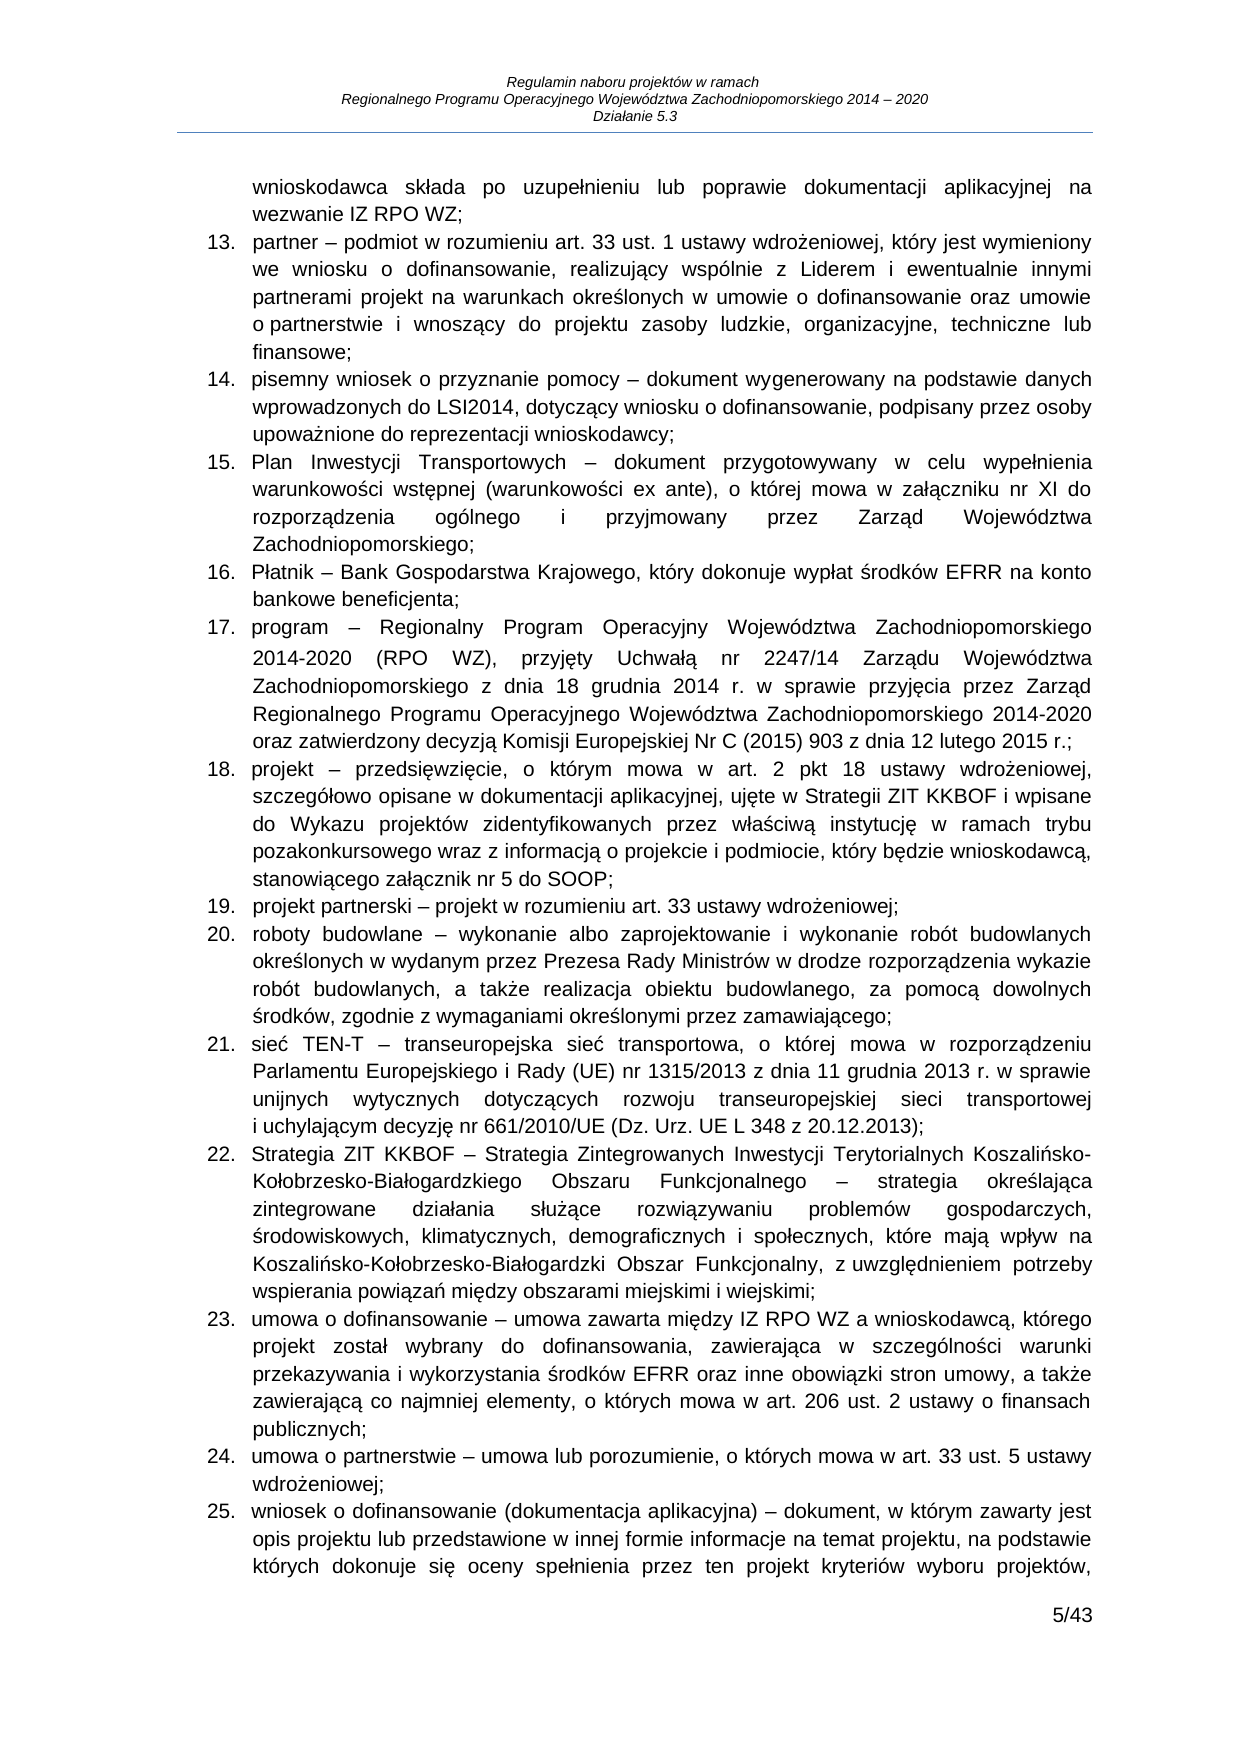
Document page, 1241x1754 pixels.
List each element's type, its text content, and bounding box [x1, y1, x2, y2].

list umowa o dofinansowanie – umowa zawarta między IZ RPO WZ a wnioskodawcą, którego projekt został wybrany do dofinansowania, zawierająca w szczególności warunki przekazywania i wykorzystania środków EFRR oraz inne obowiązki stron umowy, a także zawierającą co najmniej elementy, o których mowa w art. 206 ust. 2 ustawy o finansach publicznych; [207, 1307, 1093, 1441]
list projekt partnerski – projekt w rozumieniu art. 33 ustawy wdrożeniowej; [207, 894, 1093, 918]
list pisemny wniosek o przyznanie pomocy – dokument wygenerowany na podstawie danych wprowadzonych do LSI2014, dotyczący wniosku o dofinansowanie, podpisany przez osoby upoważnione do reprezentacji wnioskodawcy; [207, 367, 1093, 446]
list sieć TEN-T – transeuropejska sieć transportowa, o której mowa w rozporządzeniu Parlamentu Europejskiego i Rady (UE) nr 1315/2013 z dnia 11 grudnia 2013 r. w sprawie unijnych wytycznych dotyczących rozwoju transeuropejskiej sieci transportowej i uchylającym decyzję nr 661/2010/UE (Dz. Urz. UE L 348 z 20.12.2013); [207, 1032, 1093, 1138]
list program – Regionalny Program Operacyjny Województwa Zachodniopomorskiego 2014-2020 (RPO WZ), przyjęty Uchwałą nr 2247/14 Zarządu Województwa Zachodniopomorskiego z dnia 18 grudnia 2014 r. w sprawie przyjęcia przez Zarząd Regionalnego Programu Operacyjnego Województwa Zachodniopomorskiego 2014-2020 oraz zatwierdzony decyzją Komisji Europejskiej Nr C (2015) 903 z dnia 12 lutego 2015 r.; [207, 614, 1093, 753]
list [207, 174, 1093, 226]
list projekt – przedsięwzięcie, o którym mowa w art. 2 pkt 18 ustawy wdrożeniowej, szczegółowo opisane w dokumentacji aplikacyjnej, ujęte w Strategii ZIT KKBOF i wpisane do Wykazu projektów zidentyfikowanych przez właściwą instytucję w ramach trybu pozakonkursowego wraz z informacją o projekcie i podmiocie, który będzie wnioskodawcą, stanowiącego załącznik nr 5 do SOOP; [207, 757, 1093, 891]
list umowa o partnerstwie – umowa lub porozumienie, o których mowa w art. 33 ust. 5 ustawy wdrożeniowej; [207, 1444, 1093, 1496]
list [207, 1499, 1093, 1578]
list roboty budowlane – wykonanie albo zaprojektowanie i wykonanie robót budowlanych określonych w wydanym przez Prezesa Rady Ministrów w drodze rozporządzenia wykazie robót budowlanych, a także realizacja obiektu budowlanego, za pomocą dowolnych środków, zgodnie z wymaganiami określonymi przez zamawiającego; [207, 922, 1093, 1028]
list Strategia ZIT KKBOF – Strategia Zintegrowanych Inwestycji Terytorialnych Koszalińsko-Kołobrzesko-Białogardzkiego Obszaru Funkcjonalnego – strategia określająca zintegrowane działania służące rozwiązywaniu problemów gospodarczych, środowiskowych, klimatycznych, demograficznych i społecznych, które mają wpływ na Koszalińsko-Kołobrzesko-Białogardzki Obszar Funkcjonalny, z uwzględnieniem potrzeby wspierania powiązań między obszarami miejskimi i wiejskimi; [207, 1142, 1093, 1303]
list Plan Inwestycji Transportowych – dokument przygotowywany w celu wypełnienia warunkowości wstępnej (warunkowości ex ante), o której mowa w załączniku nr XI do rozporządzenia ogólnego i przyjmowany przez Zarząd Województwa Zachodniopomorskiego; [207, 449, 1093, 556]
list partner – podmiot w rozumieniu art. 33 ust. 1 ustawy wdrożeniowej, który jest wymieniony we wniosku o dofinansowanie, realizujący wspólnie z Liderem i ewentualnie innymi partnerami projekt na warunkach określonych w umowie o dofinansowanie oraz umowie o partnerstwie i wnoszący do projektu zasoby ludzkie, organizacyjne, techniczne lub finansowe; [207, 229, 1093, 363]
list Płatnik – Bank Gospodarstwa Krajowego, który dokonuje wypłat środków EFRR na konto bankowe beneficjenta; [207, 559, 1093, 611]
